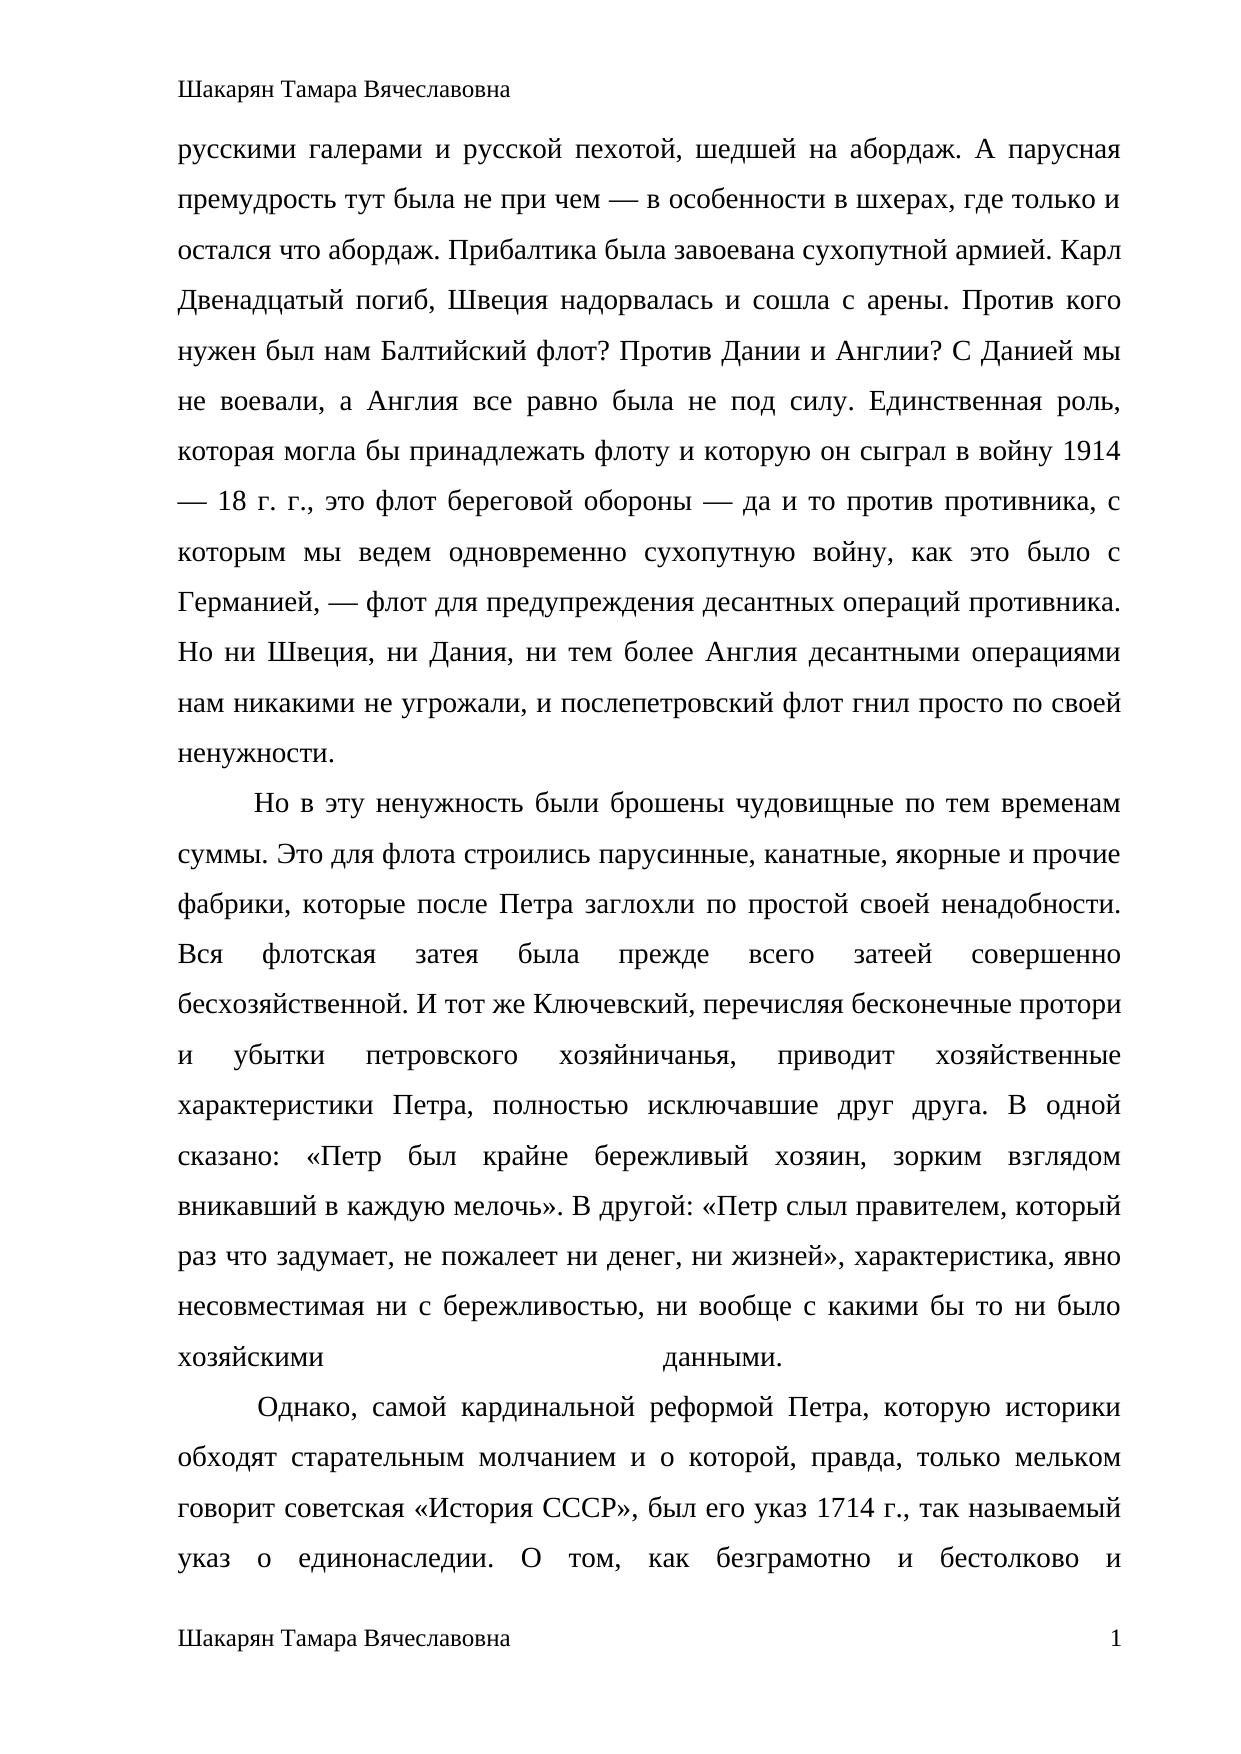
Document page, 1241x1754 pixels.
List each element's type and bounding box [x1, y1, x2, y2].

text [177, 131, 1122, 1574]
